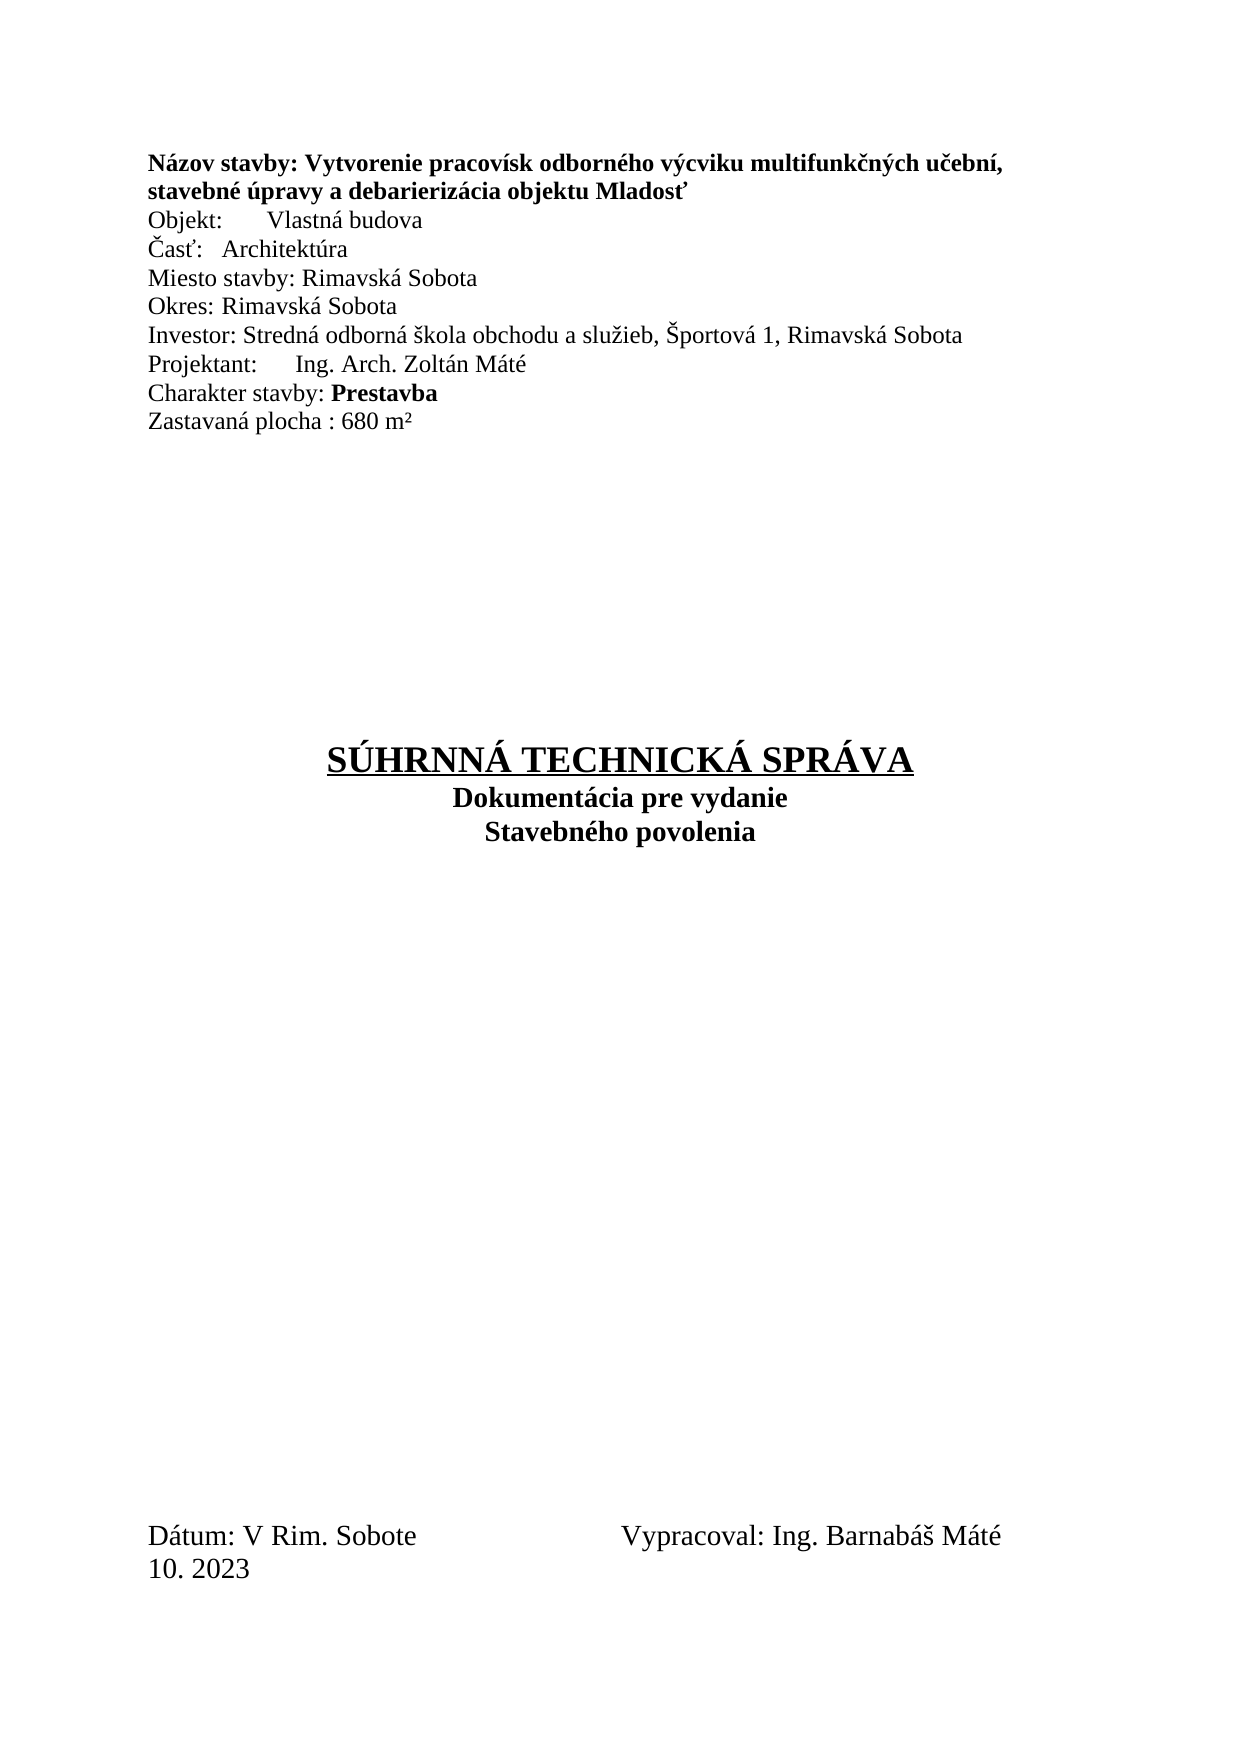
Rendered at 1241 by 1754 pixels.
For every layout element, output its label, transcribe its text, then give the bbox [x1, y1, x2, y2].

text Investor: Stredná odborná škola obchodu a služieb, Športová 1, Rimavská Sobota [148, 320, 1093, 349]
text SÚHRNNÁ TECHNICKÁ SPRÁVA [148, 737, 1093, 780]
text Stavebného povolenia [148, 814, 1093, 847]
text Miesto stavby: Rimavská Sobota [148, 263, 1093, 291]
text Okres: Rimavská Sobota [148, 291, 1093, 320]
text Časť: Architektúra [148, 234, 1093, 263]
text Objekt: Vlastná budova [148, 205, 1093, 234]
text Projektant: Ing. Arch. Zoltán Máté [148, 349, 1093, 378]
text Dokumentácia pre vydanie [148, 780, 1093, 814]
text Dátum: V Rim. Sobote Vypracoval: Ing. Barnabáš Máté 10. 2023 [148, 1518, 1093, 1585]
text Charakter stavby: Prestavba [148, 378, 1093, 406]
text Názov stavby: Vytvorenie pracovísk odborného výcviku multifunkčných učební, stavebné úpravy a debarierizácia objektu Mladosť [148, 148, 1093, 205]
text Zastavaná plocha : 680 m² [148, 406, 1093, 435]
